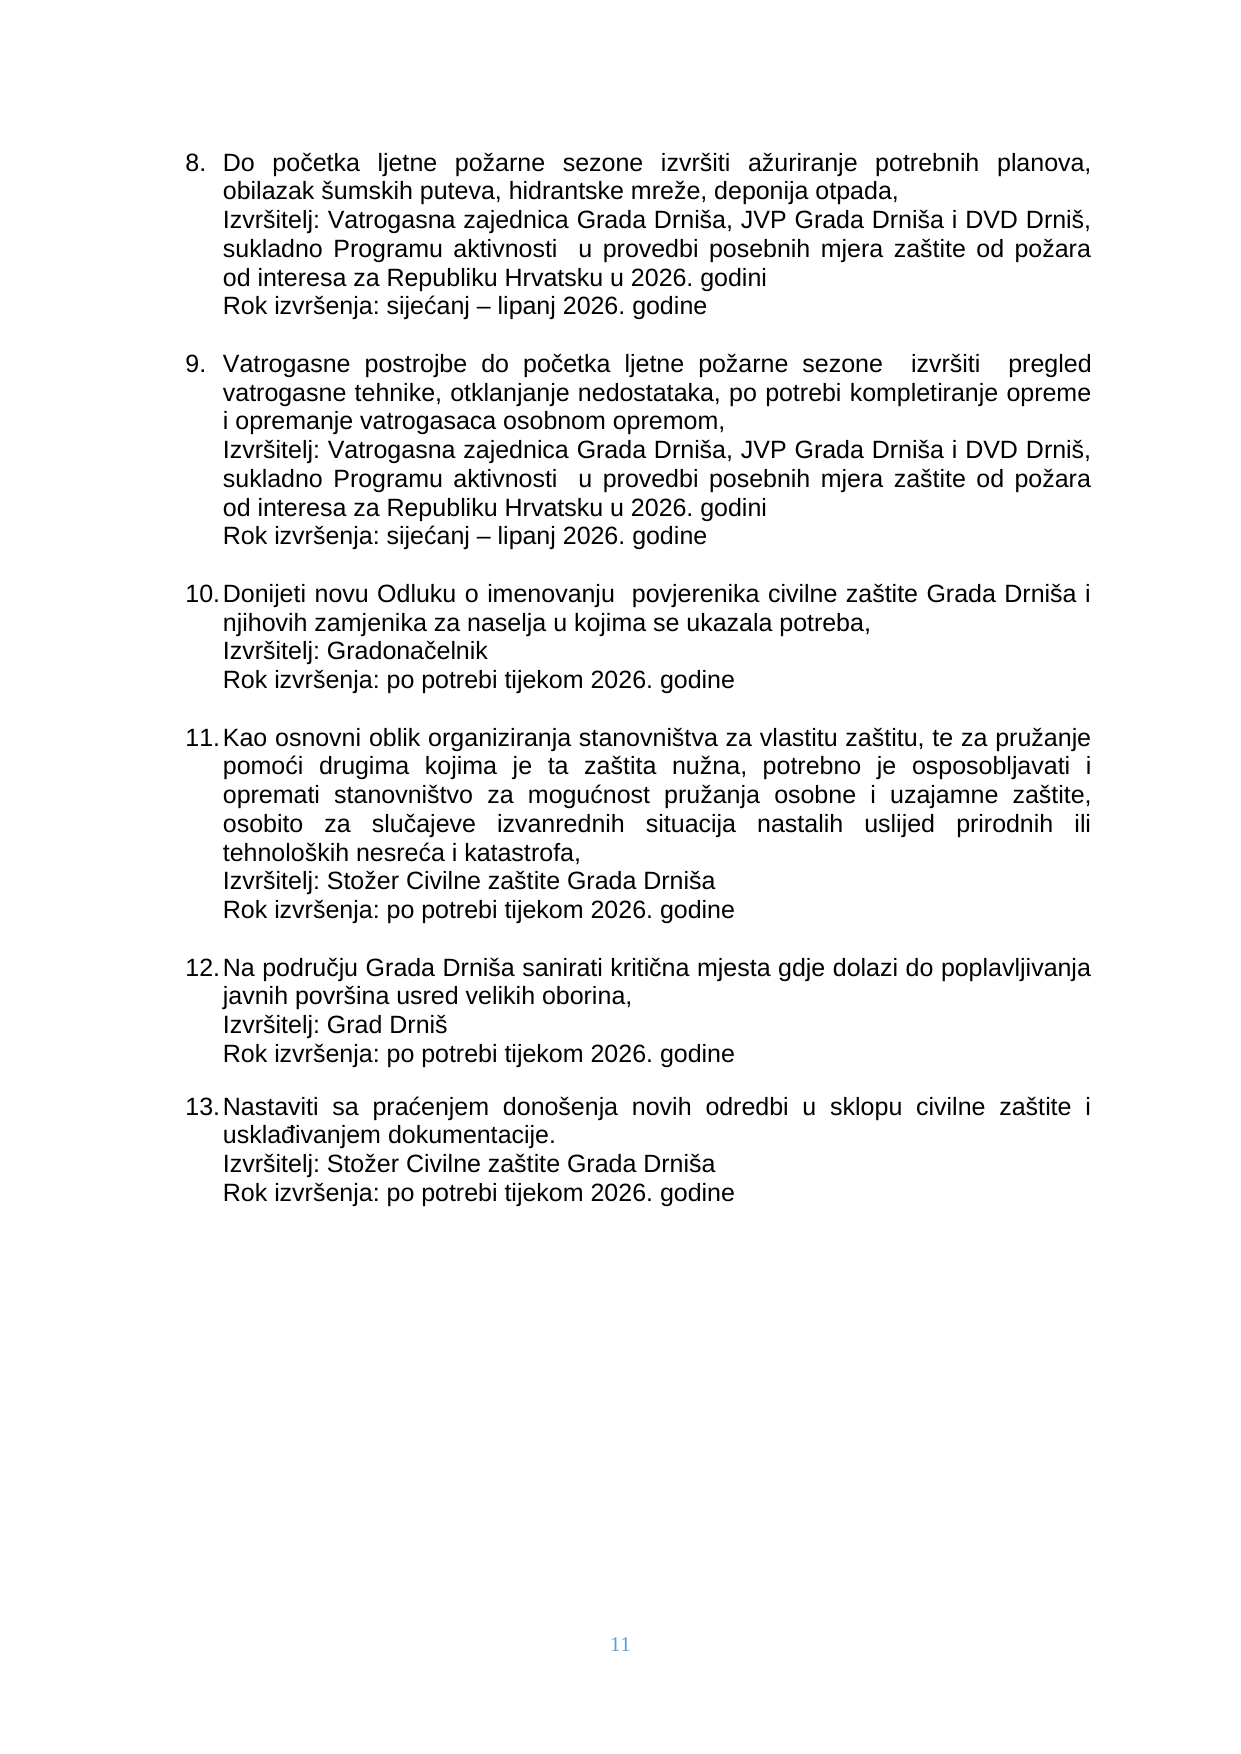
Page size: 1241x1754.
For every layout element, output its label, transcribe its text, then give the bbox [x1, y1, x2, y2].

list Na području Grada Drniša sanirati kritična mjesta gdje dolazi do poplavljivanja javnih površina usred velikih oborina, [185, 953, 1093, 1010]
text Rok izvršenja: po potrebi tijekom 2026. godine [223, 665, 1093, 694]
list Kao osnovni oblik organiziranja stanovništva za vlastitu zaštitu, te za pružanje pomoći drugima kojima je ta zaštita nužna, potrebno je osposobljavati i opremati stanovništvo za mogućnost pružanja osobne i uzajamne zaštite, osobito za slučajeve izvanrednih situacija nastalih uslijed prirodnih ili tehnoloških nesreća i katastrofa, [185, 723, 1093, 866]
text Rok izvršenja: po potrebi tijekom 2026. godine [223, 1039, 1093, 1068]
text Izvršitelj: Grad Drniš [223, 1010, 1093, 1039]
list Vatrogasne postrojbe do početka ljetne požarne sezone izvršiti pregled vatrogasne tehnike, otklanjanje nedostataka, po potrebi kompletiranje opreme i opremanje vatrogasaca osobnom opremom, [185, 349, 1093, 435]
text Rok izvršenja: po potrebi tijekom 2026. godine [223, 895, 1093, 924]
text Rok izvršenja: sijećanj – lipanj 2026. godine [223, 291, 1093, 320]
text Izvršitelj: Stožer Civilne zaštite Grada Drniša [223, 1149, 1093, 1178]
list Nastaviti sa praćenjem donošenja novih odredbi u sklopu civilne zaštite i usklađivanjem dokumentacije. [185, 1092, 1093, 1149]
text Rok izvršenja: po potrebi tijekom 2026. godine [223, 1178, 1093, 1207]
text Izvršitelj: Vatrogasna zajednica Grada Drniša, JVP Grada Drniša i DVD Drniš, sukladno Programu aktivnosti u provedbi posebnih mjera zaštite od požara od interesa za Republiku Hrvatsku u 2026. godini [223, 205, 1093, 291]
text Izvršitelj: Stožer Civilne zaštite Grada Drniša [223, 866, 1093, 895]
text Izvršitelj: Gradonačelnik [223, 636, 1093, 665]
text Izvršitelj: Vatrogasna zajednica Grada Drniša, JVP Grada Drniša i DVD Drniš, sukladno Programu aktivnosti u provedbi posebnih mjera zaštite od požara od interesa za Republiku Hrvatsku u 2026. godini [223, 435, 1093, 521]
list Do početka ljetne požarne sezone izvršiti ažuriranje potrebnih planova, obilazak šumskih puteva, hidrantske mreže, deponija otpada, [185, 148, 1093, 205]
list Donijeti novu Odluku o imenovanju povjerenika civilne zaštite Grada Drniša i njihovih zamjenika za naselja u kojima se ukazala potreba, [185, 579, 1093, 636]
text Rok izvršenja: sijećanj – lipanj 2026. godine [223, 521, 1093, 550]
